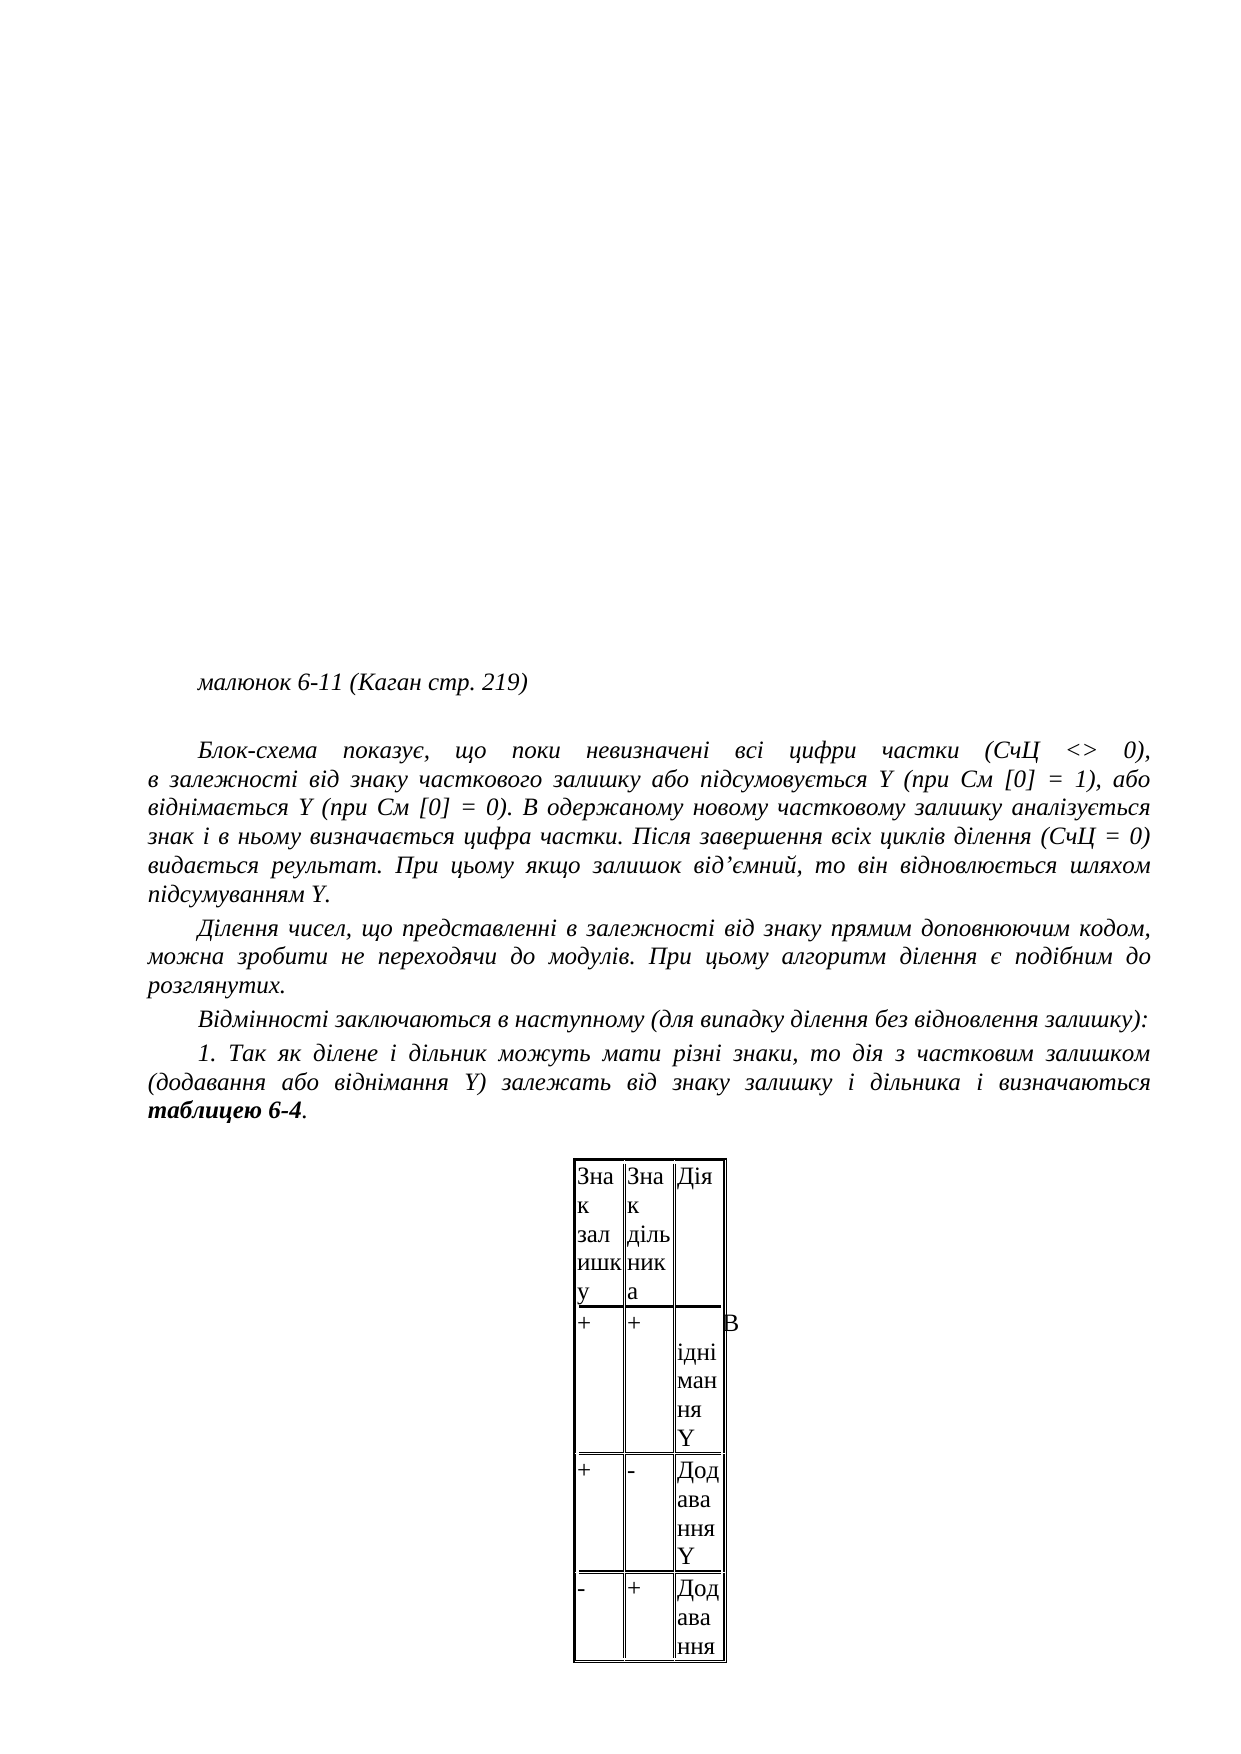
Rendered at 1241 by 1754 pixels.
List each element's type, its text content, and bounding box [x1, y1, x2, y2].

table_cell Додавання Y [675, 1452, 725, 1570]
table_cell Віднімання Y [676, 1305, 723, 1452]
table_cell + [625, 1574, 674, 1659]
text 1. Так як ділене і дільник можуть мати різні знаки, то дія з частковим залишком (додавання або віднімання Y) залежать від знаку залишку і дільника і визначаються таблицею 6-4. [148, 1038, 1152, 1124]
text Блок-схема показує, що поки невизначені всі цифри частки (СчЦ <> 0), в залежності від знаку часткового залишку або підсумовується Y (при См [0] = 1), або віднімається Y (при См [0] = 0). В одержаному новому частковому залишку аналізується знак і в ньому визначається цифра частки. Після завершення всіх циклів ділення (СчЦ = 0) видається реультат. При цьому якщо залишок від’ємний, то він відновлюється шляхом підсумуванням Y. [148, 735, 1152, 907]
text Ділення чисел, що представленні в залежності від знаку прямим доповнюючим кодом, можна зробити не переходячи до модулів. При цьому алгоритм ділення є подібним до розглянутих. [148, 913, 1152, 999]
table_header Дія [675, 1161, 723, 1305]
table_cell + [575, 1452, 624, 1570]
table_cell - [576, 1570, 624, 1659]
table_header Знак залишку [576, 1161, 624, 1305]
table_cell + [576, 1305, 623, 1452]
table_cell Додавання Y [675, 1570, 724, 1659]
table_cell - [626, 1455, 673, 1570]
table_cell + [626, 1308, 673, 1452]
text малюнок 6-11 (Каган стр. 219) [148, 667, 1152, 696]
text Відмінності заключаються в наступному (для випадку ділення без відновлення залишку): [148, 1004, 1152, 1033]
table_header Знак дільника [625, 1161, 674, 1305]
